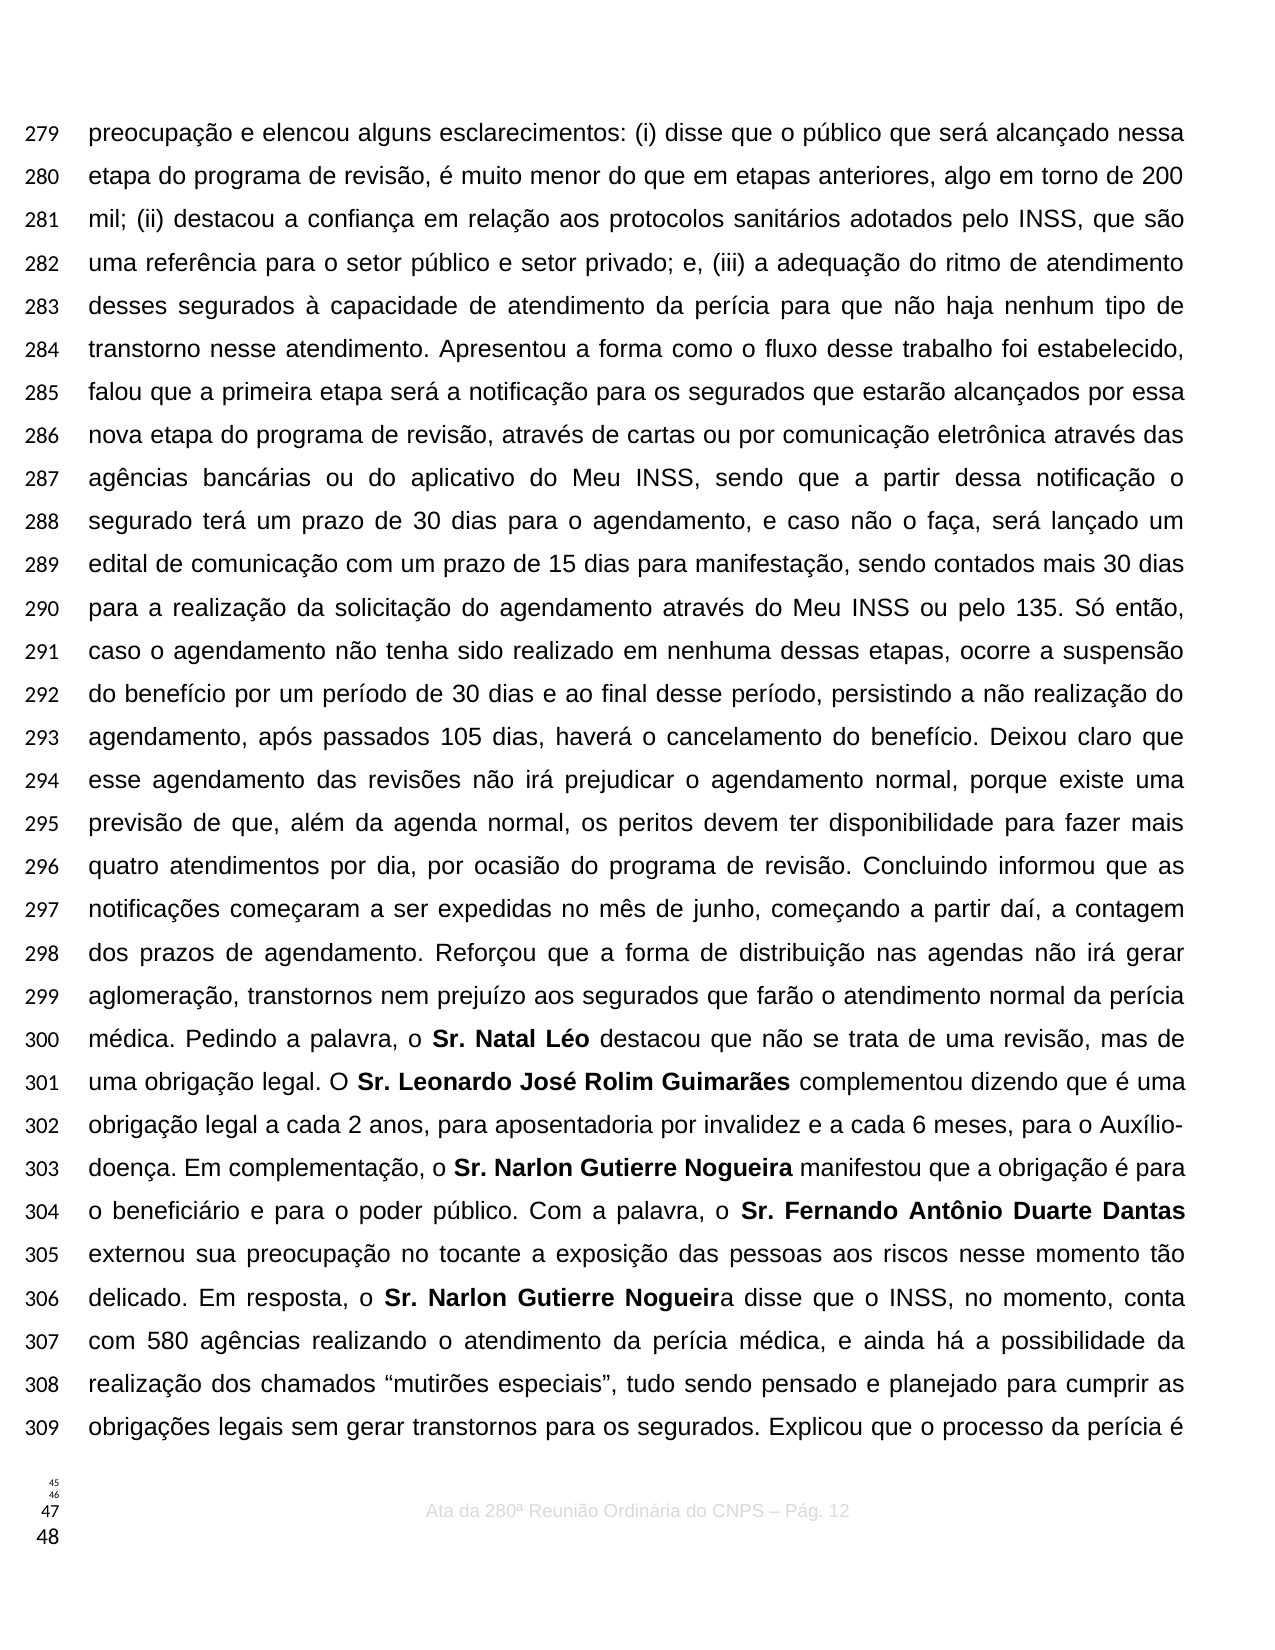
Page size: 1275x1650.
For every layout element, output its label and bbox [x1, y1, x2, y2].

text [87, 118, 1186, 1441]
